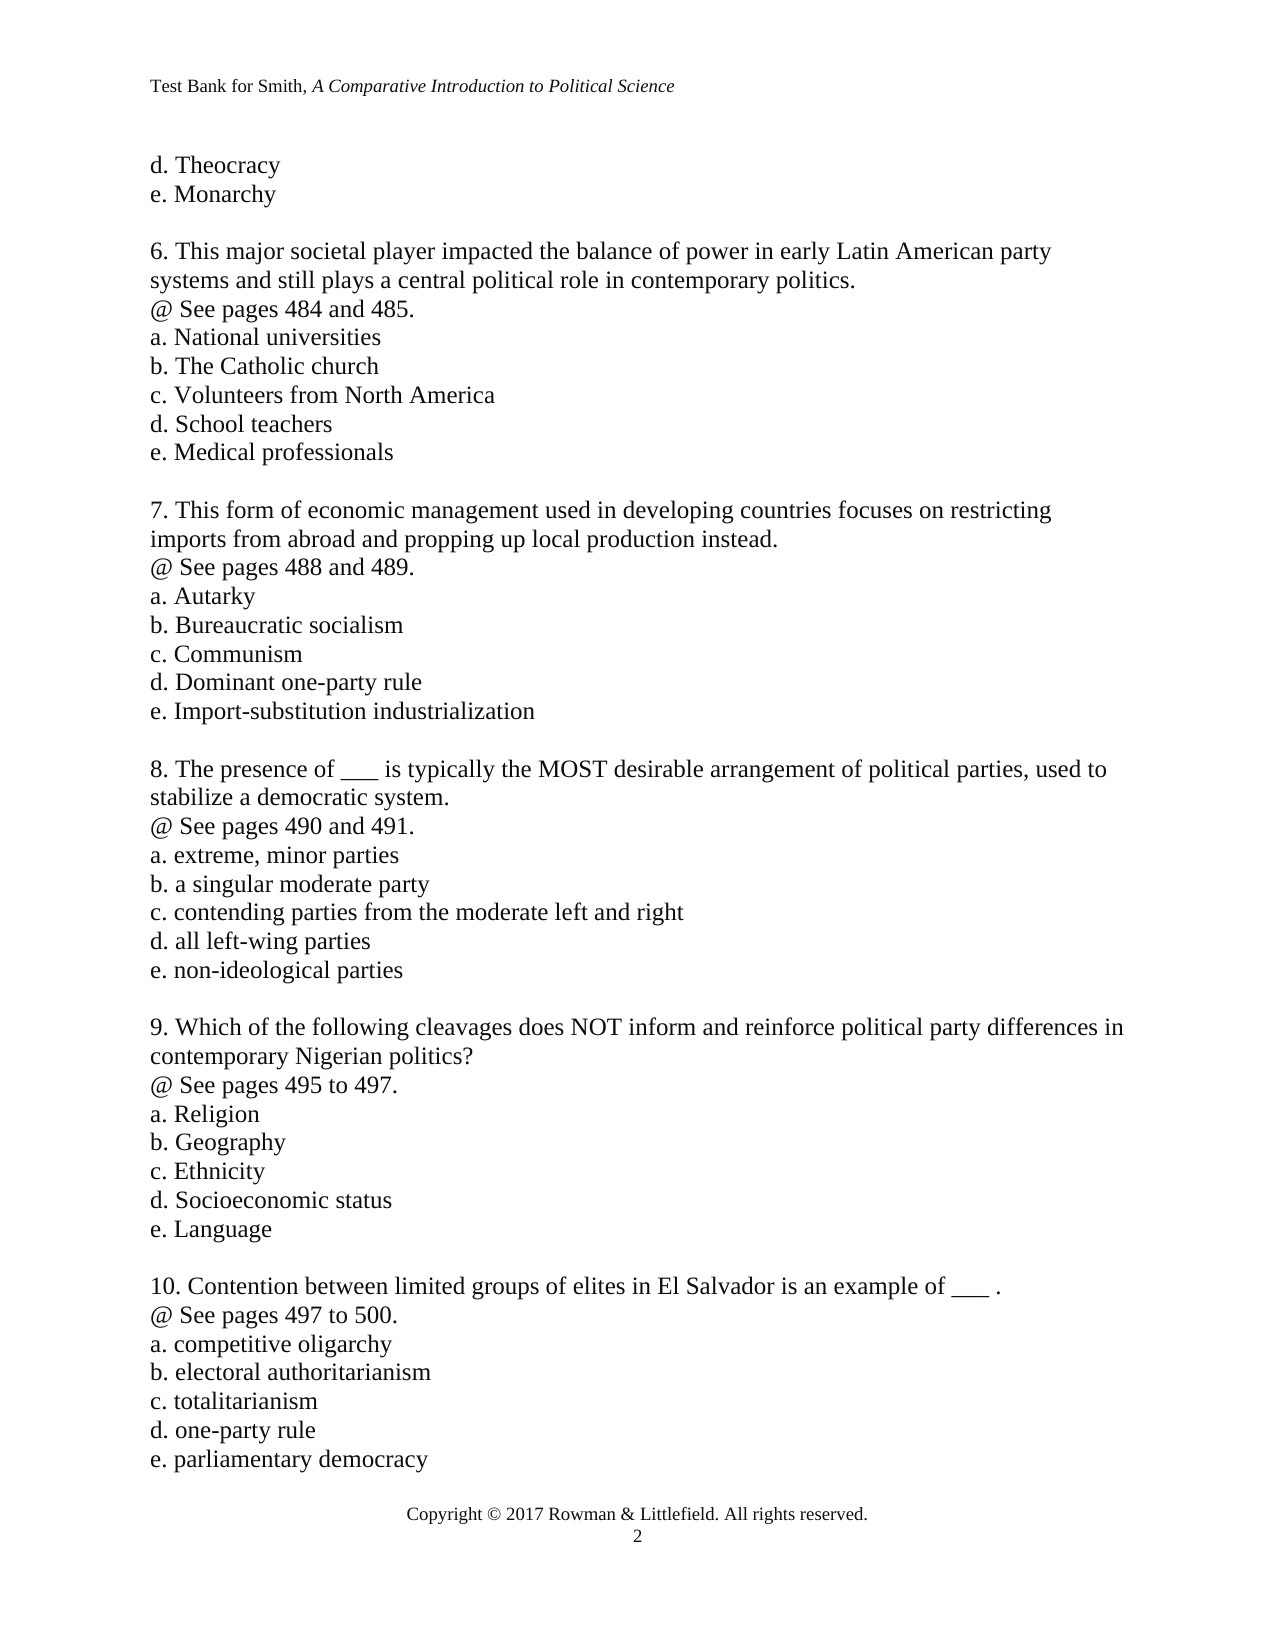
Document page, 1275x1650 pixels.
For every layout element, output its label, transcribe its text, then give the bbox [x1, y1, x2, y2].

text b. The Catholic church [150, 351, 1125, 380]
text @ See pages 497 to 500. [150, 1300, 1125, 1329]
text d. Theocracy [150, 150, 1125, 179]
text @ See pages 490 and 491. [150, 811, 1125, 840]
text @ See pages 495 to 497. [150, 1070, 1125, 1099]
text e. Monarchy [150, 179, 1125, 207]
text e. Import-substitution industrialization [150, 696, 1125, 725]
text @ See pages 488 and 489. [150, 552, 1125, 581]
text c. Volunteers from North America [150, 380, 1125, 409]
text e. non-ideological parties [150, 955, 1125, 984]
text a. competitive oligarchy [150, 1329, 1125, 1357]
text d. all left-wing parties [150, 926, 1125, 955]
text 8. The presence of ___ is typically the MOST desirable arrangement of political parties, used to stabilize a democratic system. [150, 754, 1125, 811]
text c. totalitarianism [150, 1386, 1125, 1415]
text a. Autarky [150, 581, 1125, 610]
text c. Communism [150, 639, 1125, 667]
text 9. Which of the following cleavages does NOT inform and reinforce political party differences in contemporary Nigerian politics? [150, 1012, 1125, 1070]
text d. one-party rule [150, 1415, 1125, 1444]
text b. electoral authoritarianism [150, 1357, 1125, 1386]
text d. School teachers [150, 409, 1125, 437]
text c. contending parties from the moderate left and right [150, 897, 1125, 926]
text 10. Contention between limited groups of elites in El Salvador is an example of ___ . [150, 1271, 1125, 1300]
text 7. This form of economic management used in developing countries focuses on restricting imports from abroad and propping up local production instead. [150, 495, 1125, 552]
text d. Socioeconomic status [150, 1185, 1125, 1214]
text 6. This major societal player impacted the balance of power in early Latin American party systems and still plays a central political role in contemporary politics. [150, 236, 1125, 294]
text c. Ethnicity [150, 1156, 1125, 1185]
text b. Geography [150, 1127, 1125, 1156]
text e. Medical professionals [150, 437, 1125, 466]
text a. Religion [150, 1099, 1125, 1127]
text @ See pages 484 and 485. [150, 294, 1125, 322]
text a. extreme, minor parties [150, 840, 1125, 869]
text d. Dominant one-party rule [150, 667, 1125, 696]
text e. Language [150, 1214, 1125, 1242]
text b. Bureaucratic socialism [150, 610, 1125, 639]
text b. a singular moderate party [150, 869, 1125, 897]
text e. parliamentary democracy [150, 1444, 1125, 1472]
text a. National universities [150, 322, 1125, 351]
